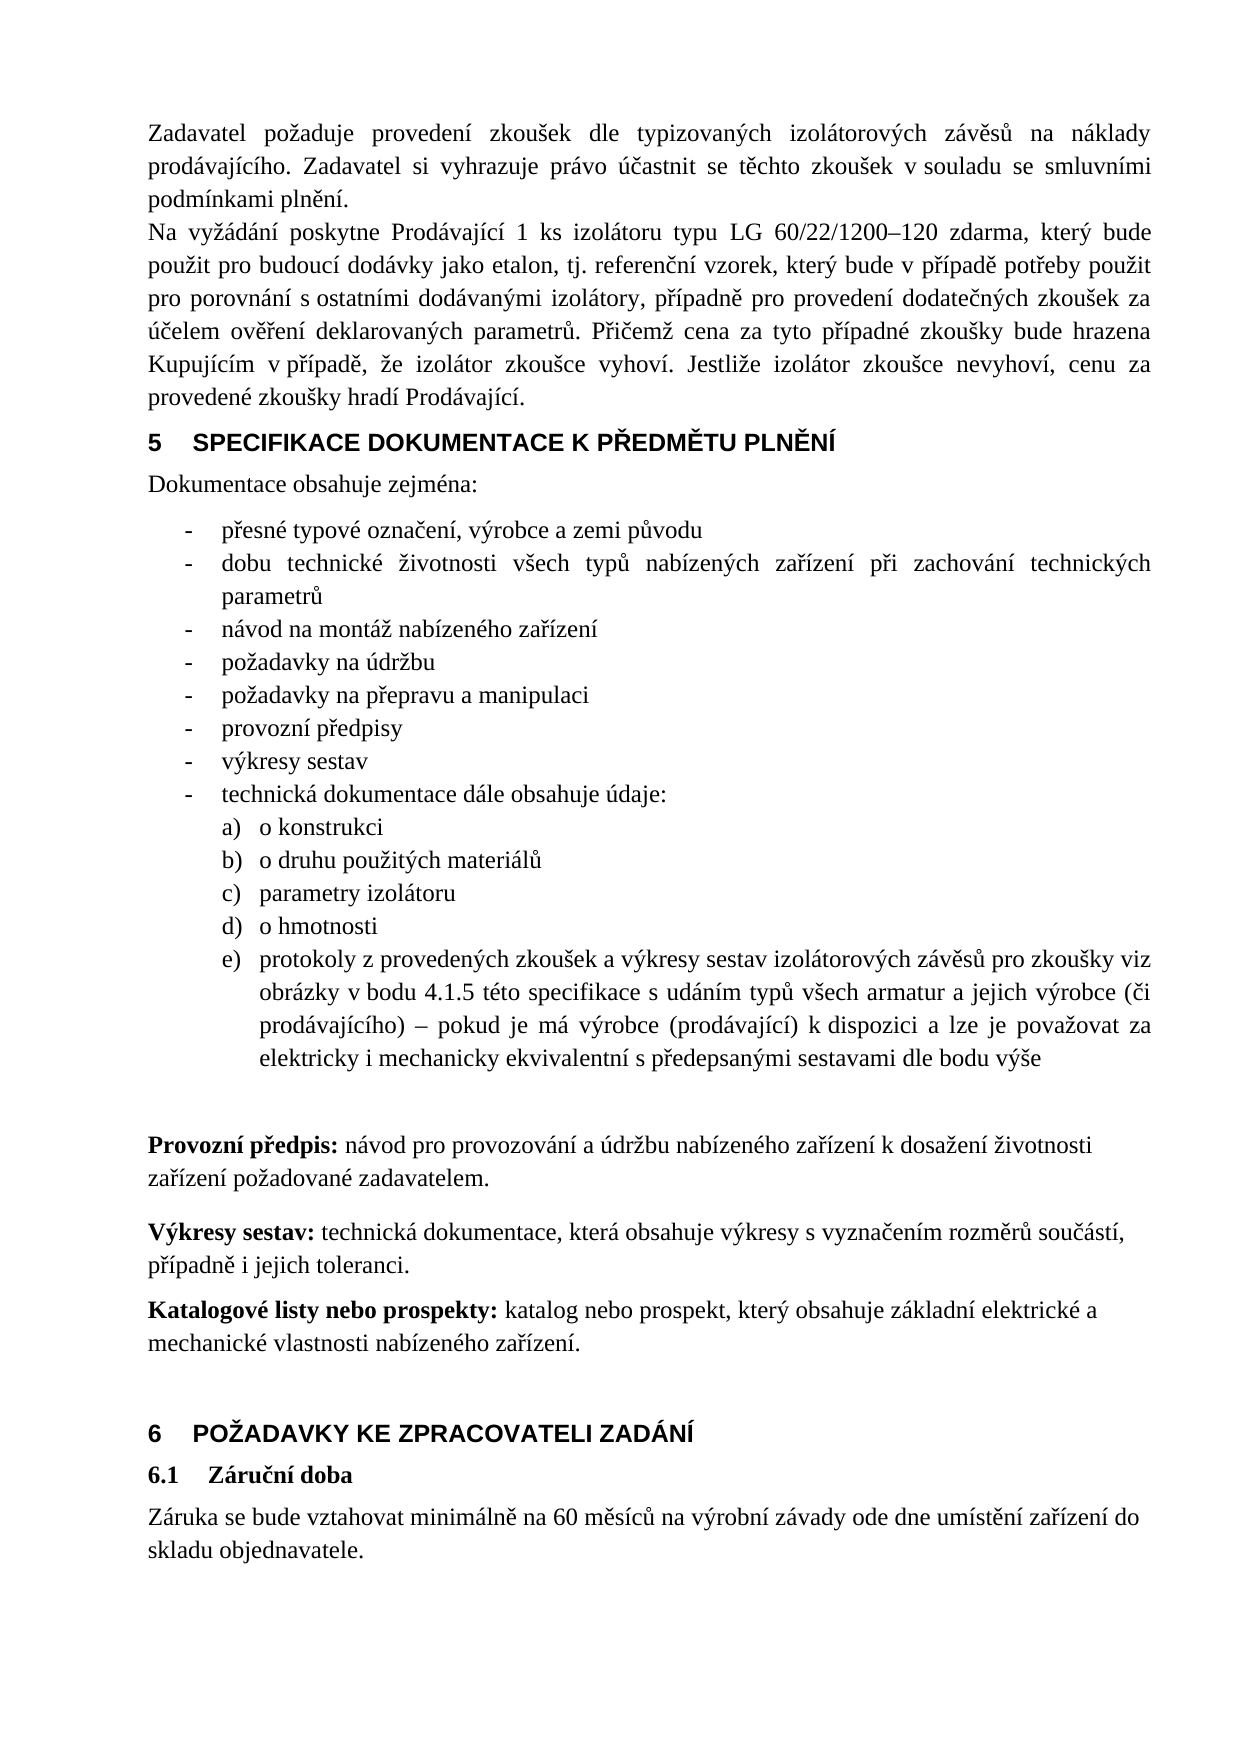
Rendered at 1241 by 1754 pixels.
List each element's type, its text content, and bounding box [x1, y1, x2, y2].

list o druhu použitých materiálů [222, 845, 1152, 874]
subtitle Záruční doba [148, 1461, 1152, 1489]
subtitle Požadavky ke zpracovateli zadání [148, 1419, 1152, 1448]
list požadavky na přepravu a manipulaci [184, 680, 1152, 708]
list dobu technické životnosti všech typů nabízených zařízení při zachování technických parametrů [184, 548, 1152, 609]
list parametry izolátoru [222, 878, 1152, 907]
list přesné typové označení, výrobce a zemi původu [184, 515, 1152, 543]
text Na vyžádání poskytne Prodávající 1 ks izolátoru typu LG 60/22/1200–120 zdarma, který bude použit pro budoucí dodávky jako etalon, tj. referenční vzorek, který bude v případě potřeby použit pro porovnání s ostatními dodávanými izolátory, případně pro provedení dodatečných zkoušek za účelem ověření deklarovaných parametrů. Přičemž cena za tyto případné zkoušky bude hrazena Kupujícím v případě, že izolátor zkoušce vyhoví. Jestliže izolátor zkoušce nevyhoví, cenu za provedené zkoušky hradí Prodávající. [148, 217, 1152, 411]
list výkresy sestav [184, 746, 1152, 774]
list protokoly z provedených zkoušek a výkresy sestav izolátorových závěsů pro zkoušky viz obrázky v bodu 4.1.5 této specifikace s udáním typů všech armatur a jejich výrobce (či prodávajícího) – pokud je má výrobce (prodávající) k dispozici a lze je považovat za elektricky i mechanicky ekvivalentní s předepsanými sestavami dle bodu výše [222, 944, 1152, 1072]
list návod na montáž nabízeného zařízení [184, 614, 1152, 642]
list o konstrukci [222, 812, 1152, 841]
list požadavky na údržbu [184, 647, 1152, 676]
list o hmotnosti [222, 911, 1152, 940]
text Zadavatel požaduje provedení zkoušek dle typizovaných izolátorových závěsů na náklady prodávajícího. Zadavatel si vyhrazuje právo účastnit se těchto zkoušek v souladu se smluvními podmínkami plnění. [148, 118, 1152, 213]
text Výkresy sestav: technická dokumentace, která obsahuje výkresy s vyznačením rozměrů součástí, případně i jejich toleranci. [148, 1217, 1152, 1278]
subtitle Specifikace dokumentace k předmětu plnění [148, 428, 1152, 457]
list provozní předpisy [184, 713, 1152, 742]
text Dokumentace obsahuje zejména: [148, 469, 1152, 498]
list technická dokumentace dále obsahuje údaje: [184, 779, 1152, 808]
text Katalogové listy nebo prospekty: katalog nebo prospekt, který obsahuje základní elektrické a mechanické vlastnosti nabízeného zařízení. [148, 1295, 1152, 1357]
text Záruka se bude vztahovat minimálně na 60 měsíců na výrobní závady ode dne umístění zařízení do skladu objednavatele. [148, 1502, 1152, 1564]
text Provozní předpis: návod pro provozování a údržbu nabízeného zařízení k dosažení životnosti zařízení požadované zadavatelem. [148, 1130, 1152, 1192]
